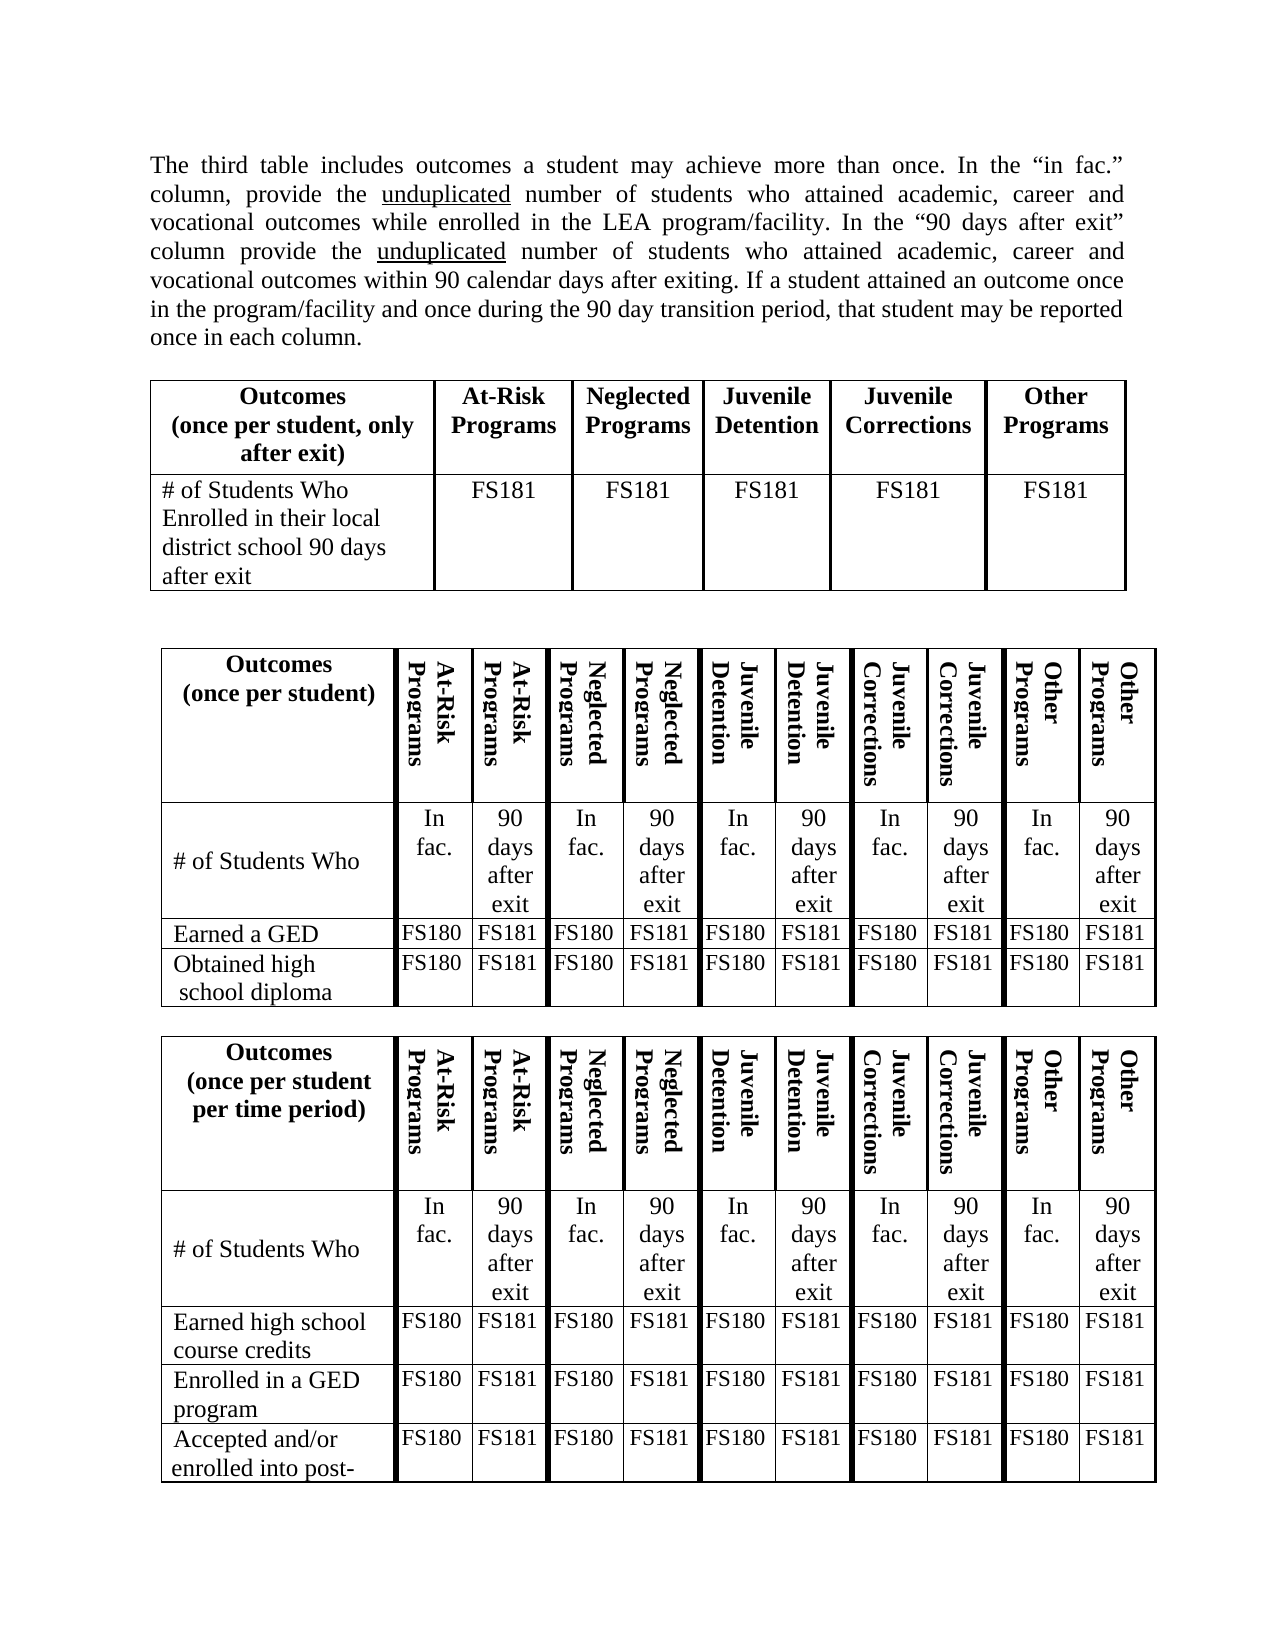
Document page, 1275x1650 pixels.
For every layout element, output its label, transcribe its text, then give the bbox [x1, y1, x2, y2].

table_cell FS180 [703, 1365, 775, 1423]
table_cell FS181 [624, 949, 697, 1006]
table_cell FS180 [703, 949, 775, 1006]
table_cell FS180 [399, 949, 472, 1006]
table_cell FS181 [1080, 949, 1154, 1006]
table_cell 90 days after exit [928, 803, 1001, 918]
table_cell 90 days after exit [928, 1191, 1001, 1306]
table_header Other Programs [988, 381, 1124, 474]
table_header Other Programs [1081, 649, 1154, 802]
table_cell FS180 [399, 919, 472, 948]
table_cell # of Students Who Enrolled in their local district school 90 days after exit [151, 475, 433, 590]
table_cell 90 days after exit [1080, 803, 1154, 918]
table_cell FS181 [928, 919, 1001, 948]
table_cell FS180 [1007, 919, 1079, 948]
table_header At-Risk Programs [399, 649, 471, 802]
table_cell FS180 [551, 919, 623, 948]
table_cell In fac. [551, 1191, 623, 1306]
table_cell FS181 [928, 949, 1001, 1006]
table_header Juvenile Detention [703, 1037, 774, 1190]
table_cell FS181 [473, 1307, 545, 1364]
table_cell FS181 [928, 1424, 1001, 1481]
table_cell FS181 [624, 1365, 697, 1423]
table_cell # of Students Who [162, 1191, 393, 1306]
table_cell FS180 [855, 1424, 927, 1481]
table_cell FS180 [855, 949, 927, 1006]
table_cell FS181 [776, 1307, 849, 1364]
table_cell 90 days after exit [776, 1191, 849, 1306]
table_cell FS181 [776, 1365, 849, 1423]
text The third table includes outcomes a student may achieve more than once. In the “in fac.” column, provide the unduplicated number of students who attained academic, career and vocational outcomes while enrolled in the LEA program/facility. In the “90 days after exit” column provide the unduplicated number of students who attained academic, career and vocational outcomes within 90 calendar days after exiting. If a student attained an outcome once in the program/facility and once during the 90 day transition period, that student may be reported once in each column. [150, 150, 1125, 351]
table_cell FS181 [473, 1365, 545, 1423]
table_cell FS181 [928, 1365, 1001, 1423]
table_cell In fac. [855, 803, 927, 918]
table_cell FS181 [624, 1424, 697, 1481]
table_cell In fac. [1007, 1191, 1079, 1306]
table_cell In fac. [551, 803, 623, 918]
table_cell FS180 [703, 919, 775, 948]
table_cell In fac. [855, 1191, 927, 1306]
table_cell 90 days after exit [473, 803, 545, 918]
table_cell FS180 [551, 949, 623, 1006]
table_cell Accepted and/or enrolled into post-secondary education [162, 1424, 393, 1481]
table_cell FS180 [1007, 949, 1079, 1006]
table_header At-Risk Programs [474, 649, 545, 802]
table_header Outcomes (once per student per time period) [162, 1037, 393, 1190]
table_cell # of Students Who [162, 803, 393, 918]
table_cell FS181 [776, 1424, 849, 1481]
table_cell 90 days after exit [624, 1191, 697, 1306]
table_cell FS180 [855, 1365, 927, 1423]
table_header Other Programs [1081, 1037, 1154, 1190]
table_cell FS180 [703, 1424, 775, 1481]
table_cell FS181 [473, 949, 545, 1006]
table_cell Earned high school course credits [162, 1307, 393, 1364]
table_header At-Risk Programs [474, 1037, 545, 1190]
table_cell FS180 [399, 1424, 472, 1481]
table_cell FS181 [436, 475, 571, 590]
table_cell FS180 [703, 1307, 775, 1364]
table_header Outcomes (once per student) [162, 649, 393, 802]
table_cell FS181 [473, 1424, 545, 1481]
table_cell FS181 [776, 949, 849, 1006]
table_cell 90 days after exit [624, 803, 697, 918]
table_cell FS180 [399, 1365, 472, 1423]
table_cell FS181 [1080, 1307, 1154, 1364]
table_cell FS180 [1007, 1424, 1079, 1481]
table_cell Enrolled in a GED program [162, 1365, 393, 1423]
table_cell FS180 [551, 1307, 623, 1364]
table_cell In fac. [399, 803, 472, 918]
table_header Juvenile Corrections [855, 1037, 926, 1190]
table_cell FS180 [399, 1307, 472, 1364]
table_cell FS181 [1080, 1424, 1154, 1481]
table_cell FS181 [705, 475, 829, 590]
table_cell 90 days after exit [473, 1191, 545, 1306]
table_cell In fac. [703, 1191, 775, 1306]
table_header Juvenile Detention [777, 649, 849, 802]
table_header Outcomes (once per student, only after exit) [151, 381, 433, 474]
table_cell FS181 [624, 1307, 697, 1364]
table_cell FS181 [1080, 919, 1154, 948]
table_header Neglected Programs [551, 1037, 622, 1190]
table_header Juvenile Detention [705, 381, 829, 474]
table_cell FS180 [1007, 1365, 1079, 1423]
table_header Other Programs [1007, 1037, 1078, 1190]
table_header Neglected Programs [574, 381, 702, 474]
table_header Juvenile Detention [777, 1037, 849, 1190]
table_cell FS181 [624, 919, 697, 948]
table_header At-Risk Programs [436, 381, 571, 474]
table_cell FS181 [832, 475, 984, 590]
table_cell Obtained high school diploma [162, 949, 393, 1006]
table_cell 90 days after exit [1080, 1191, 1154, 1306]
table_cell FS181 [574, 475, 702, 590]
table_header Juvenile Detention [703, 649, 774, 802]
table_cell In fac. [399, 1191, 472, 1306]
table_header Juvenile Corrections [832, 381, 984, 474]
table_cell FS181 [776, 919, 849, 948]
table_cell FS180 [551, 1365, 623, 1423]
table_header Juvenile Corrections [929, 1037, 1001, 1190]
table_header Juvenile Corrections [929, 649, 1001, 802]
table_header Other Programs [1007, 649, 1078, 802]
table_cell FS180 [1007, 1307, 1079, 1364]
table_header At-Risk Programs [399, 1037, 471, 1190]
table_cell In fac. [703, 803, 775, 918]
table_cell FS181 [1080, 1365, 1154, 1423]
table_cell FS180 [551, 1424, 623, 1481]
table_cell FS181 [928, 1307, 1001, 1364]
table_header Juvenile Corrections [855, 649, 926, 802]
table_cell 90 days after exit [776, 803, 849, 918]
table_header Neglected Programs [551, 649, 622, 802]
table_header Neglected Programs [626, 649, 697, 802]
table_header Neglected Programs [626, 1037, 697, 1190]
table_cell Earned a GED [162, 919, 393, 948]
table_cell FS180 [855, 1307, 927, 1364]
table_cell FS181 [988, 475, 1124, 590]
table_cell FS181 [473, 919, 545, 948]
table_cell FS180 [855, 919, 927, 948]
table_cell In fac. [1007, 803, 1079, 918]
